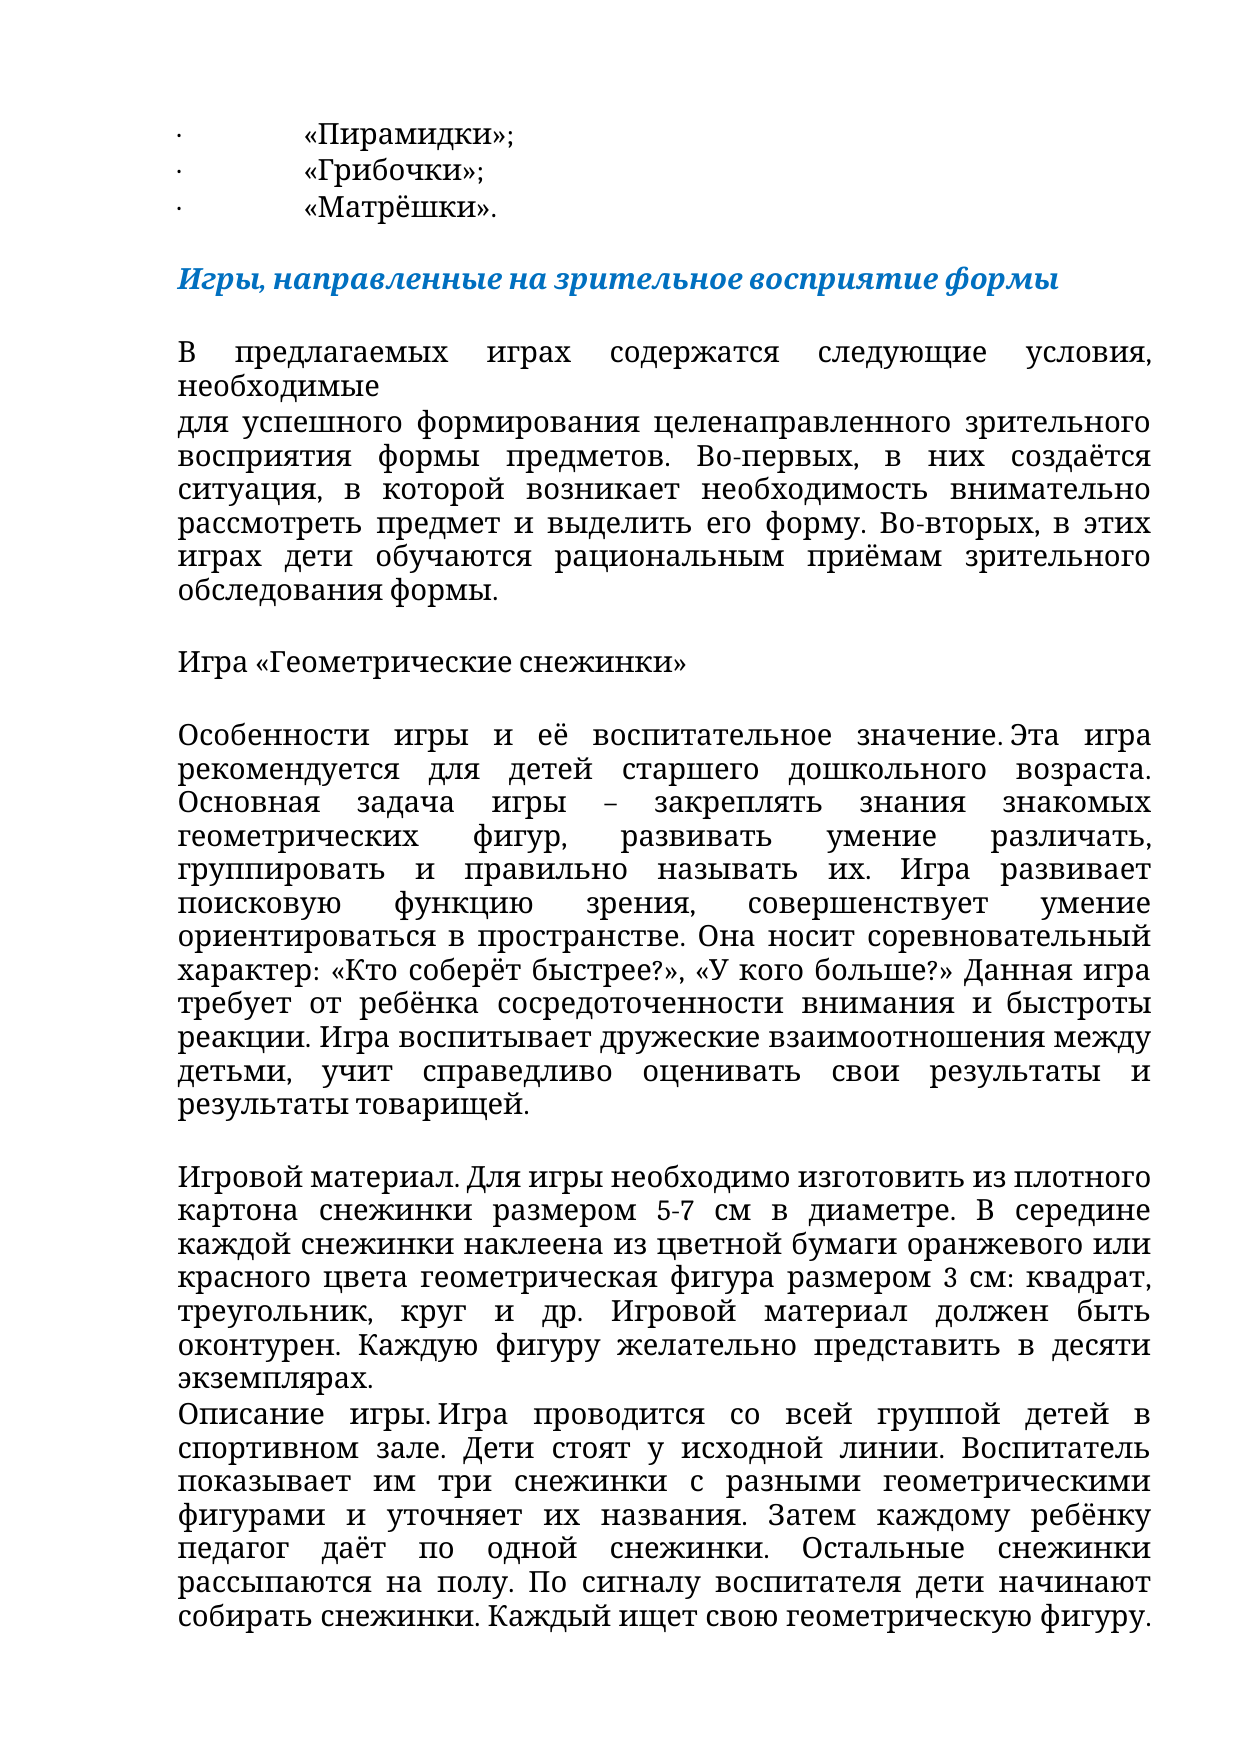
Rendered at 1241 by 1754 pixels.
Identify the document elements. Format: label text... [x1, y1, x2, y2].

text Особенности игры и её воспитательное значение. Эта игра рекомендуется для детей старшего дошкольного возраста. Основная задача игры – закреплять знания знакомых геометрических фигур, развивать умение различать, группировать и правильно называть их. Игра развивает поисковую функцию зрения, совершенствует умение ориентироваться в пространстве. Она носит соревновательный характер: «Кто соберёт быстрее?», «У кого больше?» Данная игра требует от ребёнка сосредоточенности внимания и быстроты реакции. Игра воспитывает дружеские взаимоотношения между детьми, учит справедливо оценивать свои результаты и результаты товарищей. [177, 719, 1152, 1122]
text · «Грибочки»; [177, 154, 1152, 188]
text Игры, направленные на зрительное восприятие формы [177, 263, 1152, 297]
text В предлагаемых играх содержатся следующие условия, необходимые [177, 336, 1152, 403]
text Игровой материал. Для игры необходимо изготовить из плотного картона снежинки размером 5-7 см в диаметре. В середине каждой снежинки наклеена из цветной бумаги оранжевого или красного цвета геометрическая фигура размером 3 см: квадрат, треугольник, круг и др. Игровой материал должен быть оконтурен. Каждую фигуру желательно представить в десяти экземплярах. [177, 1161, 1152, 1396]
text Игра «Геометрические снежинки» [177, 647, 1152, 680]
text для успешного формирования целенаправленного зрительного восприятия формы предметов. Во-первых, в них создаётся ситуация, в которой возникает необходимость внимательно рассмотреть предмет и выделить его форму. Во-вторых, в этих играх дети обучаются рациональным приёмам зрительного обследования формы. [177, 406, 1152, 607]
text · «Матрёшки». [177, 191, 1152, 224]
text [177, 1398, 1152, 1633]
text · «Пирамидки»; [177, 118, 1152, 152]
